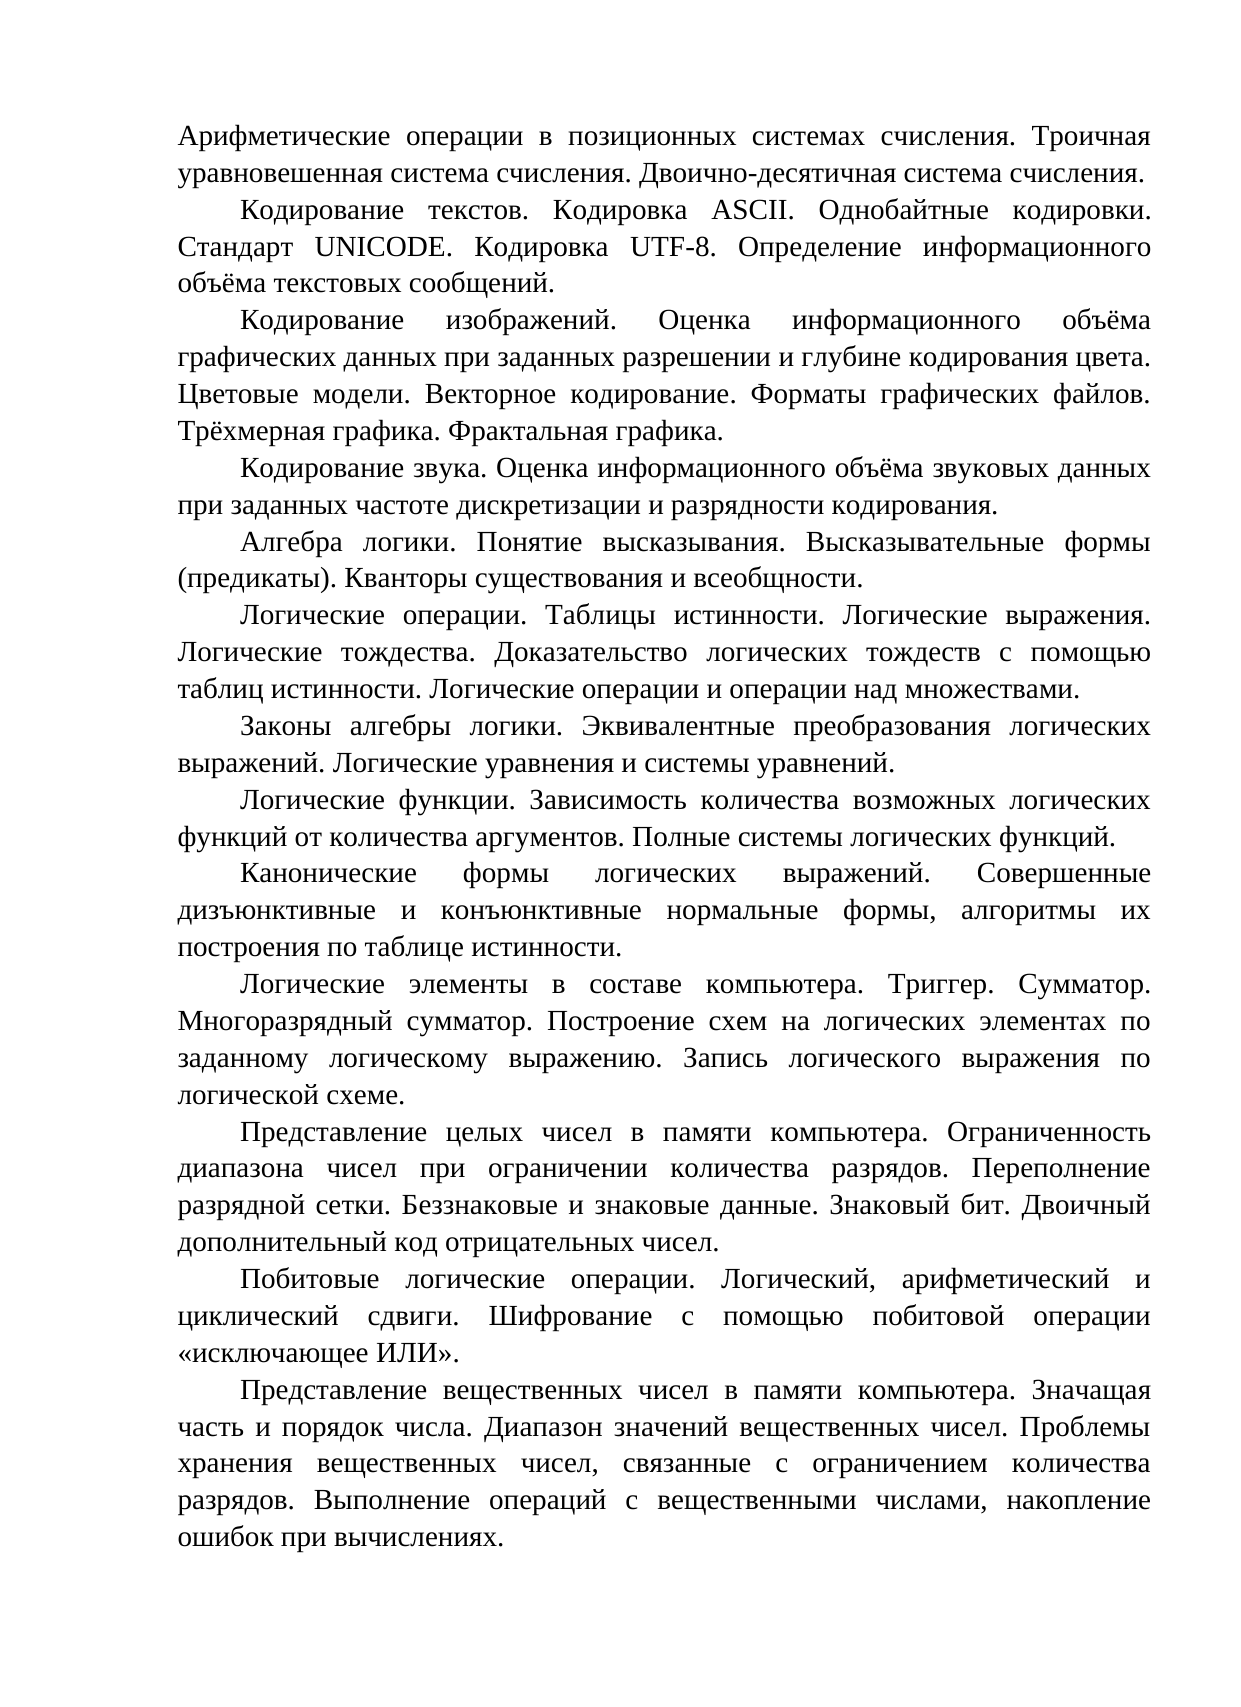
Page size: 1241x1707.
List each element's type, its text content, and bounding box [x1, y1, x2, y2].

text Алгебра логики. Понятие высказывания. Высказывательные формы (предикаты). Кванторы существования и всеобщности. [177, 524, 1152, 594]
text Кодирование звука. Оценка информационного объёма звуковых данных при заданных частоте дискретизации и разрядности кодирования. [177, 450, 1152, 520]
text Кодирование текстов. Кодировка ASCII. Однобайтные кодировки. Стандарт UNICODE. Кодировка UTF-8. Определение информационного объёма текстовых сообщений. [177, 192, 1152, 299]
text Канонические формы логических выражений. Совершенные дизъюнктивные и конъюнктивные нормальные формы, алгоритмы их построения по таблице истинности. [177, 856, 1152, 963]
text Логические функции. Зависимость количества возможных логических функций от количества аргументов. Полные системы логических функций. [177, 782, 1152, 852]
text Представление вещественных чисел в памяти компьютера. Значащая часть и порядок числа. Диапазон значений вещественных чисел. Проблемы хранения вещественных чисел, связанные с ограничением количества разрядов. Выполнение операций с вещественными числами, накопление ошибок при вычислениях. [177, 1372, 1152, 1553]
text Побитовые логические операции. Логический, арифметический и циклический сдвиги. Шифрование с помощью побитовой операции «исключающее ИЛИ». [177, 1261, 1152, 1368]
text Логические операции. Таблицы истинности. Логические выражения. Логические тождества. Доказательство логических тождеств с помощью таблиц истинности. Логические операции и операции над множествами. [177, 597, 1152, 705]
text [177, 118, 1152, 188]
text Логические элементы в составе компьютера. Триггер. Сумматор. Многоразрядный сумматор. Построение схем на логических элементах по заданному логическому выражению. Запись логического выражения по логической схеме. [177, 966, 1152, 1110]
text Представление целых чисел в памяти компьютера. Ограниченность диапазона чисел при ограничении количества разрядов. Переполнение разрядной сетки. Беззнаковые и знаковые данные. Знаковый бит. Двоичный дополнительный код отрицательных чисел. [177, 1114, 1152, 1258]
text Законы алгебры логики. Эквивалентные преобразования логических выражений. Логические уравнения и системы уравнений. [177, 708, 1152, 778]
text Кодирование изображений. Оценка информационного объёма графических данных при заданных разрешении и глубине кодирования цвета. Цветовые модели. Векторное кодирование. Форматы графических файлов. Трёхмерная графика. Фрактальная графика. [177, 302, 1152, 447]
